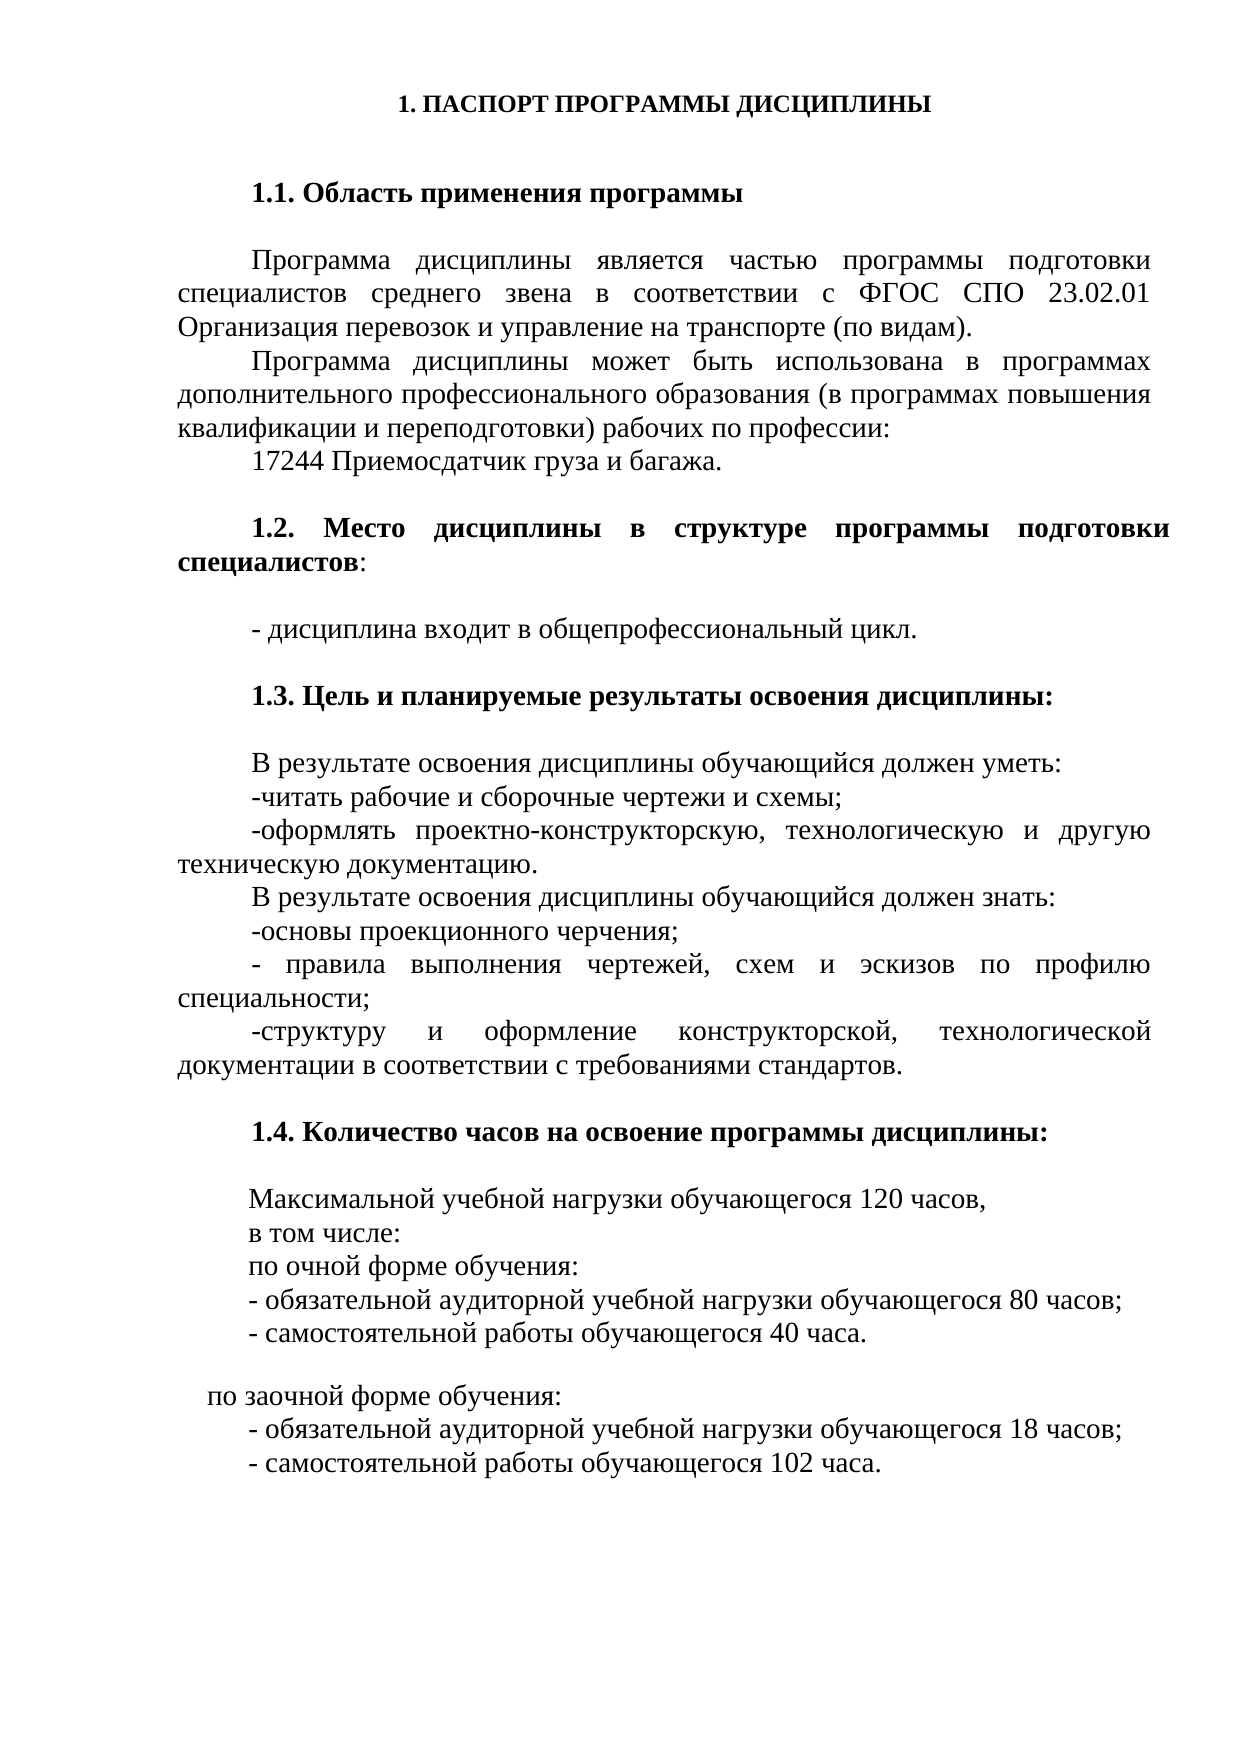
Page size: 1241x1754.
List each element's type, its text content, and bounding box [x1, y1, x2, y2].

text - обязательной аудиторной учебной нагрузки обучающегося 80 часов; [177, 1282, 1152, 1315]
text - правила выполнения чертежей, схем и эскизов по профилю специальности; [177, 946, 1152, 1013]
text по очной форме обучения: [177, 1248, 1152, 1282]
text Максимальной учебной нагрузки обучающегося 120 часов, [177, 1181, 1152, 1215]
text - самостоятельной работы обучающегося 40 часа. [177, 1315, 1152, 1349]
text 17244 Приемосдатчик груза и багажа. [177, 443, 1152, 477]
text 1.4. Количество часов на освоение программы дисциплины: [177, 1114, 1152, 1148]
text - дисциплина входит в общепрофессиональный цикл. [177, 611, 1171, 644]
text - самостоятельной работы обучающегося 102 часа. [177, 1445, 1152, 1478]
text В результате освоения дисциплины обучающийся должен знать: [177, 879, 1152, 913]
text -основы проекционного черчения; [177, 913, 1152, 946]
text В результате освоения дисциплины обучающийся должен уметь: [177, 745, 1152, 779]
text -оформлять проектно-конструкторскую, технологическую и другую техническую документацию. [177, 812, 1152, 879]
text Программа дисциплины может быть использована в программах дополнительного профессионального образования (в программах повышения квалификации и переподготовки) рабочих по профессии: [177, 343, 1152, 443]
text 1. паспорт ПРОГРАММЫ ДИСЦИПЛИНЫ [177, 89, 1152, 117]
text -читать рабочие и сборочные чертежи и схемы; [177, 779, 1152, 812]
text в том числе: [177, 1215, 1152, 1248]
text 1.1. Область применения программы [177, 175, 1152, 208]
text - обязательной аудиторной учебной нагрузки обучающегося 18 часов; [177, 1411, 1152, 1445]
text Программа дисциплины является частью программы подготовки специалистов среднего звена в соответствии с ФГОС СПО 23.02.01 Организация перевозок и управление на транспорте (по видам). [177, 242, 1152, 343]
text 1.3. Цель и планируемые результаты освоения дисциплины: [177, 678, 1152, 712]
text -структуру и оформление конструкторской, технологической документации в соответствии с требованиями стандартов. [177, 1013, 1152, 1081]
text по заочной форме обучения: [177, 1378, 1152, 1411]
text 1.2. Место дисциплины в структуре программы подготовки специалистов: [177, 510, 1171, 577]
